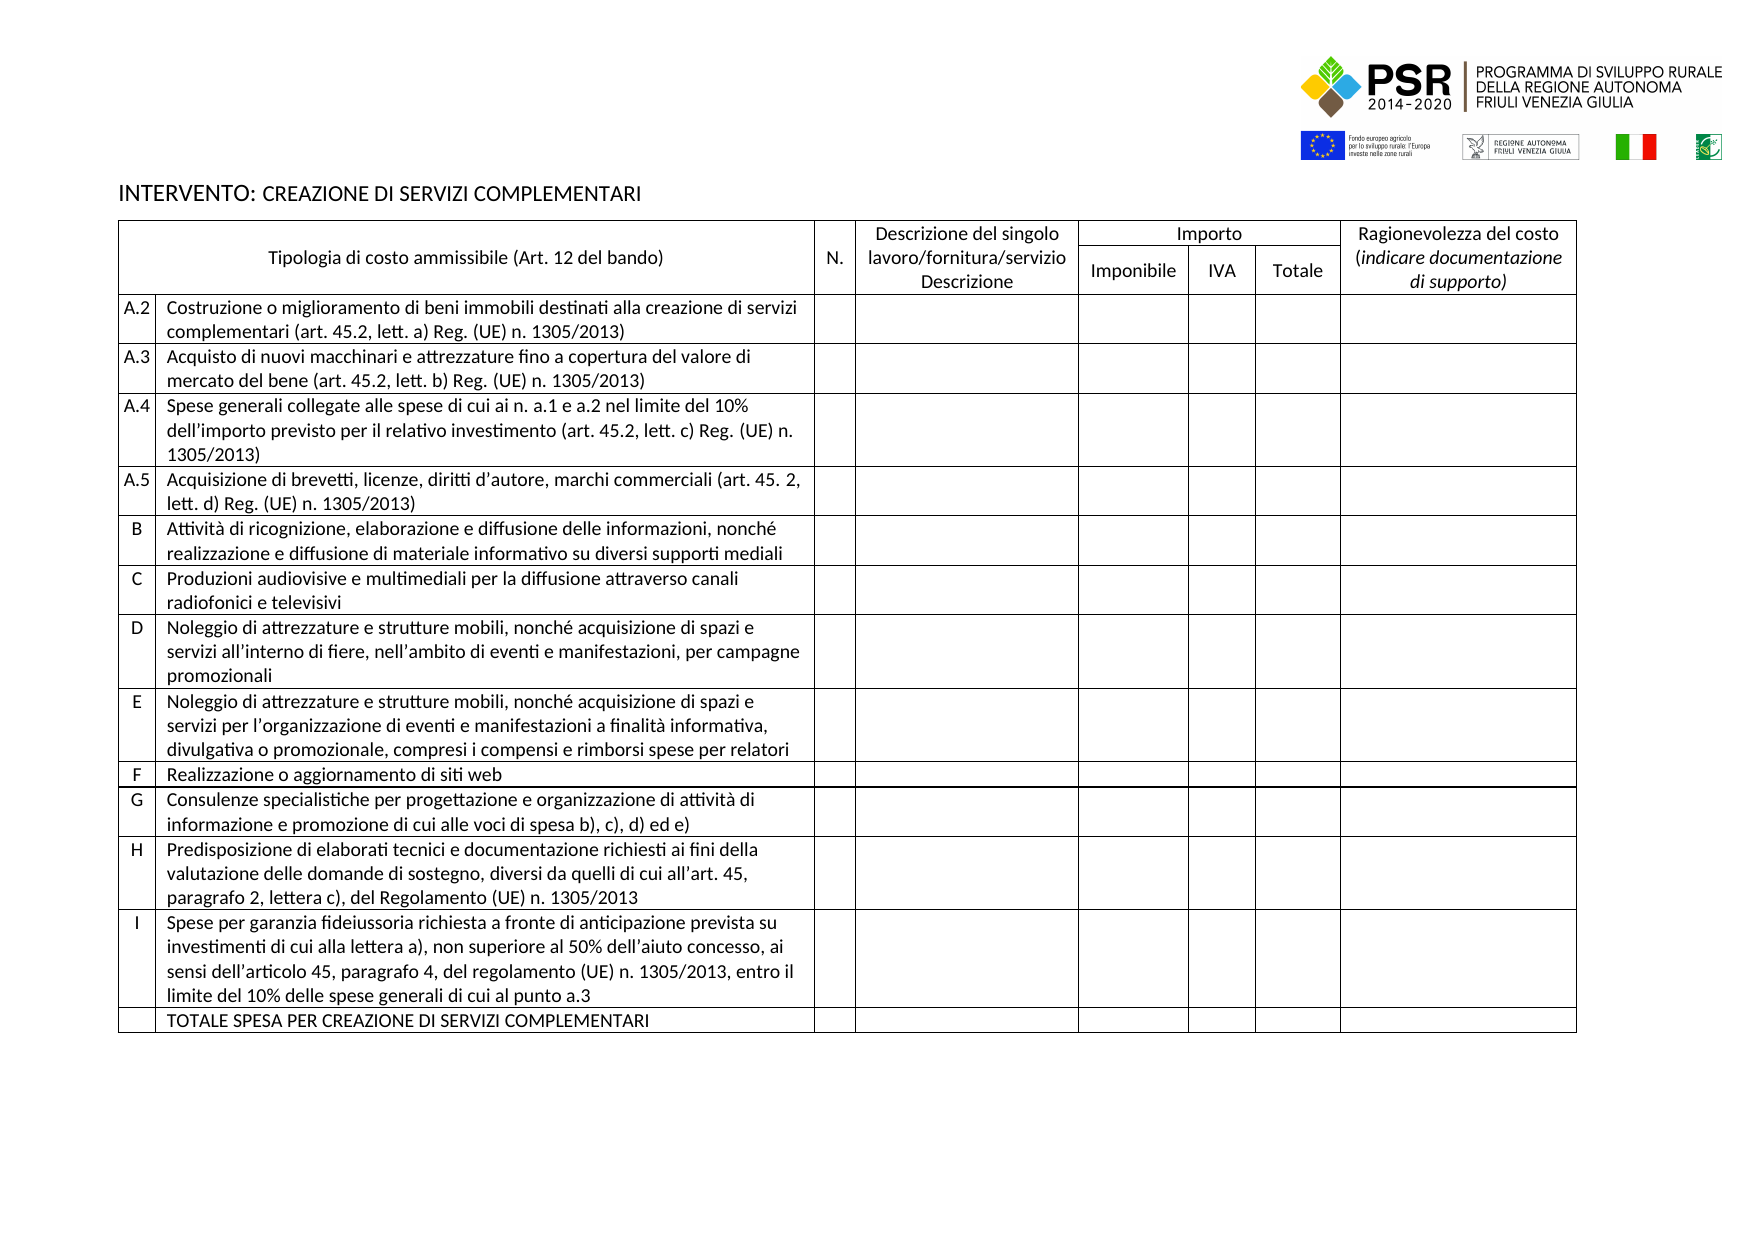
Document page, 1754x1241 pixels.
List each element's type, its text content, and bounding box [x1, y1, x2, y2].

table_cell [1079, 762, 1188, 786]
table_cell [1341, 910, 1576, 1007]
table_cell [1189, 910, 1255, 1007]
table_cell [1079, 788, 1188, 836]
table_cell [1341, 344, 1576, 392]
table_cell [1189, 762, 1255, 786]
table_cell [856, 788, 1078, 836]
table_cell [1189, 615, 1255, 688]
table_cell [815, 615, 855, 688]
table_cell [1256, 615, 1340, 688]
table_cell [856, 566, 1078, 614]
table_header Descrizione del singolo lavoro/fornitura/servizio Descrizione [856, 221, 1078, 294]
table_cell A.2 [119, 295, 155, 343]
table_cell [1341, 394, 1576, 466]
table_cell [1079, 467, 1188, 515]
table_cell Spese per garanzia fideiussoria richiesta a fronte di anticipazione prevista su investimenti di cui alla lettera a), non superiore al 50% dell’aiuto concesso, ai sensi dell’articolo 45, paragrafo 4, del regolamento (UE) n. 1305/2013, entro il limite del 10% delle spese generali di cui al punto a.3 [156, 910, 814, 1007]
table_cell [1256, 295, 1340, 343]
table_cell [1079, 1008, 1188, 1032]
table_cell B [119, 516, 155, 565]
table_cell [1079, 295, 1188, 343]
table_cell [1256, 689, 1340, 761]
table_cell [1079, 344, 1188, 392]
table_cell A.4 [119, 394, 155, 466]
table_cell [1256, 467, 1340, 515]
table_cell [1189, 394, 1255, 466]
table_cell [1256, 788, 1340, 836]
table_cell D [119, 615, 155, 688]
table_cell [1341, 467, 1576, 515]
table_cell G [119, 788, 155, 836]
table_cell [1189, 344, 1255, 392]
table_cell [815, 689, 855, 761]
table_cell Acquisto di nuovi macchinari e attrezzature fino a copertura del valore di mercato del bene (art. 45.2, lett. b) Reg. (UE) n. 1305/2013) [156, 344, 814, 392]
table_cell [1189, 1008, 1255, 1032]
table_cell H [119, 837, 155, 909]
table_cell TOTALE SPESA PER CREAZIONE DI SERVIZI COMPLEMENTARI [156, 1008, 814, 1032]
table_header Ragionevolezza del costo (indicare documentazione di supporto) [1341, 221, 1576, 294]
table_cell Costruzione o miglioramento di beni immobili destinati alla creazione di servizi complementari (art. 45.2, lett. a) Reg. (UE) n. 1305/2013) [156, 295, 814, 343]
table_cell A.5 [119, 467, 155, 515]
table_cell [1079, 394, 1188, 466]
table_cell [1079, 689, 1188, 761]
table_cell [815, 467, 855, 515]
table_cell [1189, 566, 1255, 614]
picture [1300, 56, 1722, 160]
table_cell [1079, 566, 1188, 614]
table_cell [1256, 516, 1340, 565]
table_cell [856, 295, 1078, 343]
table_cell Spese generali collegate alle spese di cui ai n. a.1 e a.2 nel limite del 10% dell’importo previsto per il relativo investimento (art. 45.2, lett. c) Reg. (UE) n. 1305/2013) [156, 394, 814, 466]
table_cell [856, 762, 1078, 786]
table_cell [856, 910, 1078, 1007]
table_cell [1256, 762, 1340, 786]
table_cell Acquisizione di brevetti, licenze, diritti d’autore, marchi commerciali (art. 45. 2, lett. d) Reg. (UE) n. 1305/2013) [156, 467, 814, 515]
table_cell [1341, 566, 1576, 614]
table_cell [1341, 1008, 1576, 1032]
table_cell [1079, 615, 1188, 688]
table_header Tipologia di costo ammissibile (Art. 12 del bando) [119, 221, 814, 294]
table_cell Totale [1256, 246, 1340, 294]
table_cell [1189, 295, 1255, 343]
table_cell [1341, 788, 1576, 836]
table_cell [1256, 566, 1340, 614]
table_cell IVA [1189, 246, 1255, 294]
table_cell [1256, 394, 1340, 466]
table_cell [815, 566, 855, 614]
table_cell [1341, 837, 1576, 909]
table_cell [815, 295, 855, 343]
table_cell [856, 689, 1078, 761]
table_cell [856, 1008, 1078, 1032]
table_cell Noleggio di attrezzature e strutture mobili, nonché acquisizione di spazi e servizi per l’organizzazione di eventi e manifestazioni a finalità informativa, divulgativa o promozionale, compresi i compensi e rimborsi spese per relatori [156, 689, 814, 761]
table_cell [1341, 295, 1576, 343]
table_cell I [119, 910, 155, 1007]
table_cell Consulenze specialistiche per progettazione e organizzazione di attività di informazione e promozione di cui alle voci di spesa b), c), d) ed e) [156, 788, 814, 836]
table_cell [815, 762, 855, 786]
table_cell A.3 [119, 344, 155, 392]
table_cell F [119, 762, 155, 786]
table_cell [1341, 516, 1576, 565]
table_cell Predisposizione di elaborati tecnici e documentazione richiesti ai fini della valutazione delle domande di sostegno, diversi da quelli di cui all’art. 45, paragrafo 2, lettera c), del Regolamento (UE) n. 1305/2013 [156, 837, 814, 909]
table_header N. [815, 221, 855, 294]
table_cell Imponibile [1079, 246, 1188, 294]
table_cell E [119, 689, 155, 761]
table_cell [1256, 910, 1340, 1007]
table_cell [1189, 689, 1255, 761]
table_cell [815, 344, 855, 392]
table_cell [856, 394, 1078, 466]
table_cell [1256, 1008, 1340, 1032]
table_cell C [119, 566, 155, 614]
table_cell [815, 394, 855, 466]
table_cell [815, 516, 855, 565]
table_cell Noleggio di attrezzature e strutture mobili, nonché acquisizione di spazi e servizi all’interno di fiere, nell’ambito di eventi e manifestazioni, per campagne promozionali [156, 615, 814, 688]
text INTERVENTO: CREAZIONE DI SERVIZI COMPLEMENTARI [118, 177, 1577, 208]
table_cell [119, 1008, 155, 1032]
table_cell [1189, 837, 1255, 909]
table_cell [1189, 516, 1255, 565]
table_cell [1079, 837, 1188, 909]
table_cell Produzioni audiovisive e multimediali per la diffusione attraverso canali radiofonici e televisivi [156, 566, 814, 614]
table_cell [815, 910, 855, 1007]
table_header Importo [1079, 221, 1340, 245]
table_cell [1079, 910, 1188, 1007]
table_cell [1189, 788, 1255, 836]
table_cell [856, 837, 1078, 909]
table_cell [1256, 344, 1340, 392]
table_cell [1189, 467, 1255, 515]
table_cell [1341, 689, 1576, 761]
table_cell [1079, 516, 1188, 565]
table_cell [815, 1008, 855, 1032]
table_cell [856, 467, 1078, 515]
table_cell [815, 837, 855, 909]
table_cell [856, 615, 1078, 688]
table_cell [815, 788, 855, 836]
table_cell [1341, 762, 1576, 786]
table_cell [856, 516, 1078, 565]
table_cell Realizzazione o aggiornamento di siti web [156, 762, 814, 786]
table_cell [1341, 615, 1576, 688]
table_cell [856, 344, 1078, 392]
table_cell [1256, 837, 1340, 909]
table_cell Attività di ricognizione, elaborazione e diffusione delle informazioni, nonché realizzazione e diffusione di materiale informativo su diversi supporti mediali [156, 516, 814, 565]
